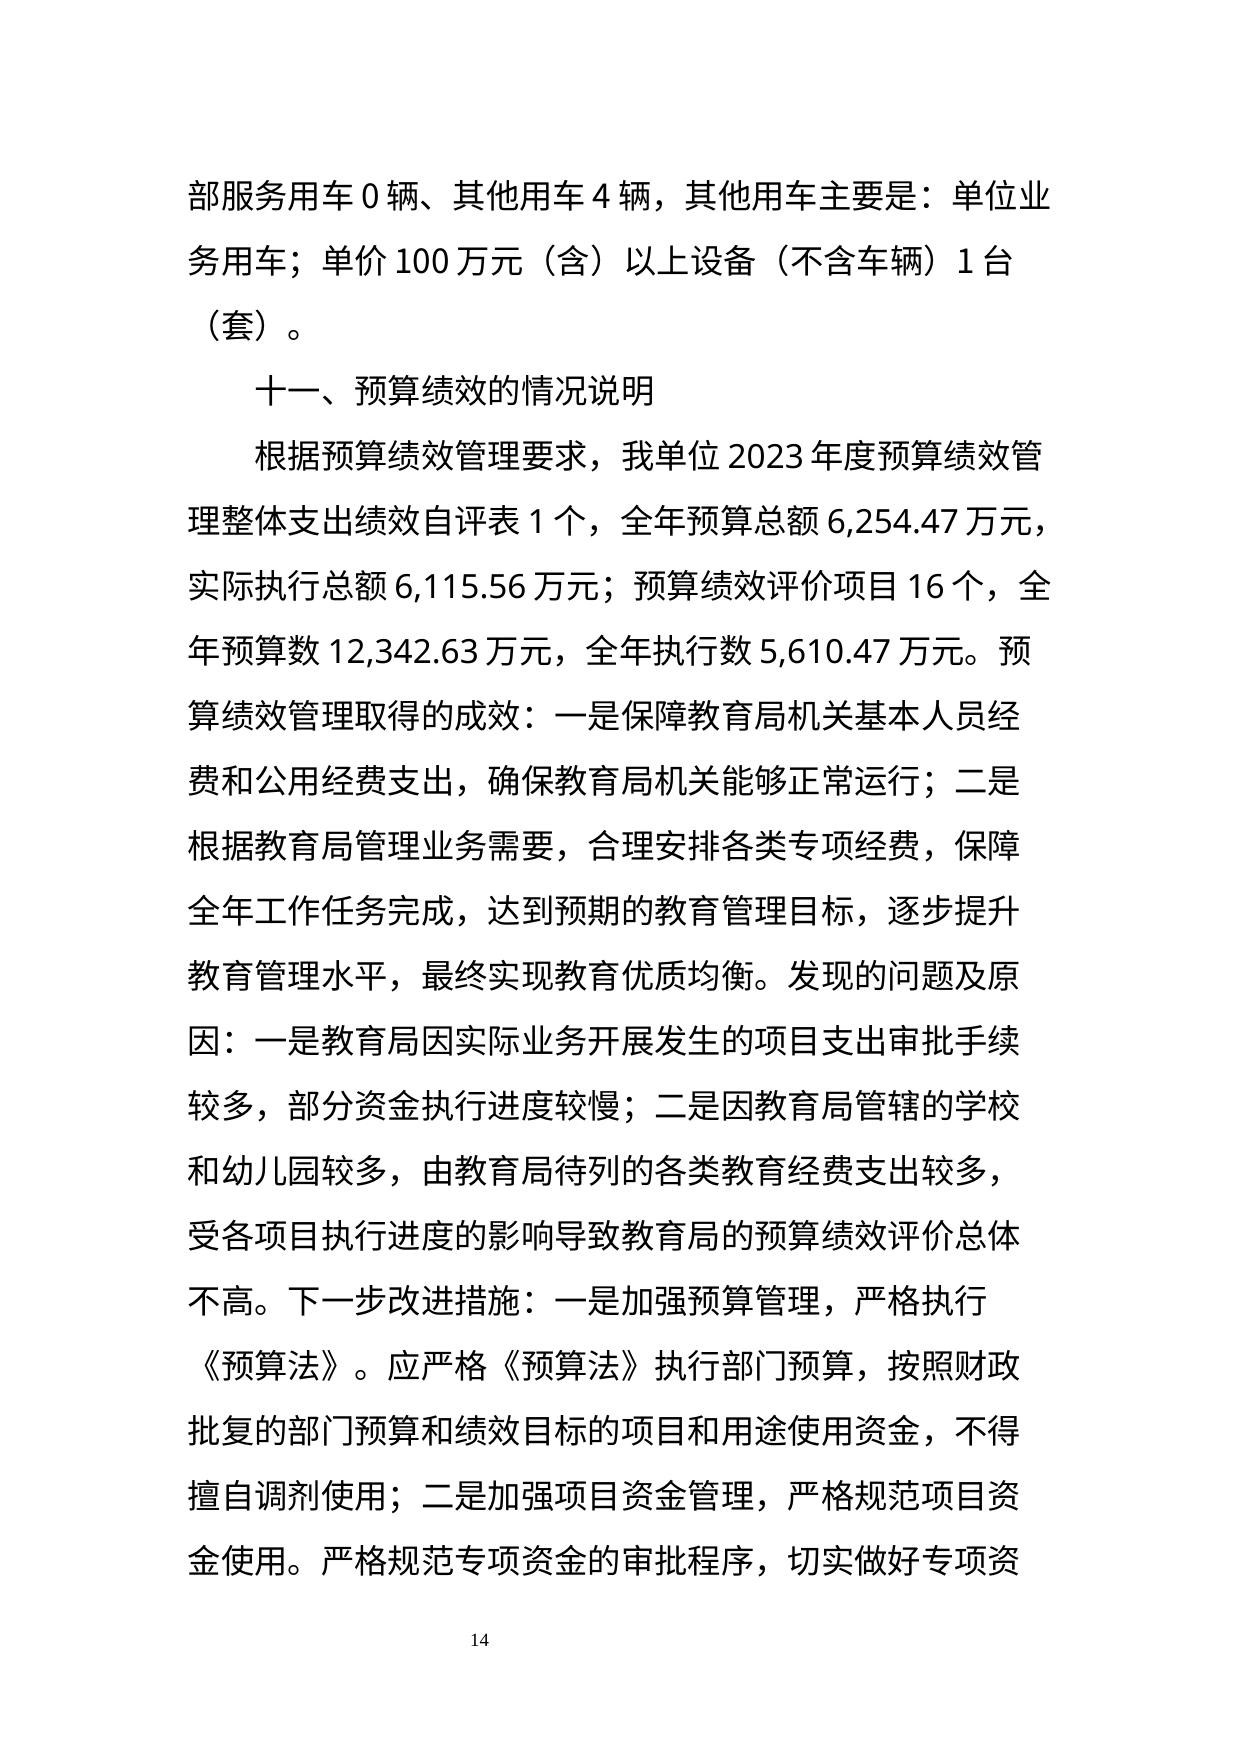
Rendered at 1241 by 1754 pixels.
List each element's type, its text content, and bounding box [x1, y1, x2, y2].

text 十一、预算绩效的情况说明 [187, 357, 1053, 422]
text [187, 162, 1053, 357]
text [187, 422, 1053, 1592]
